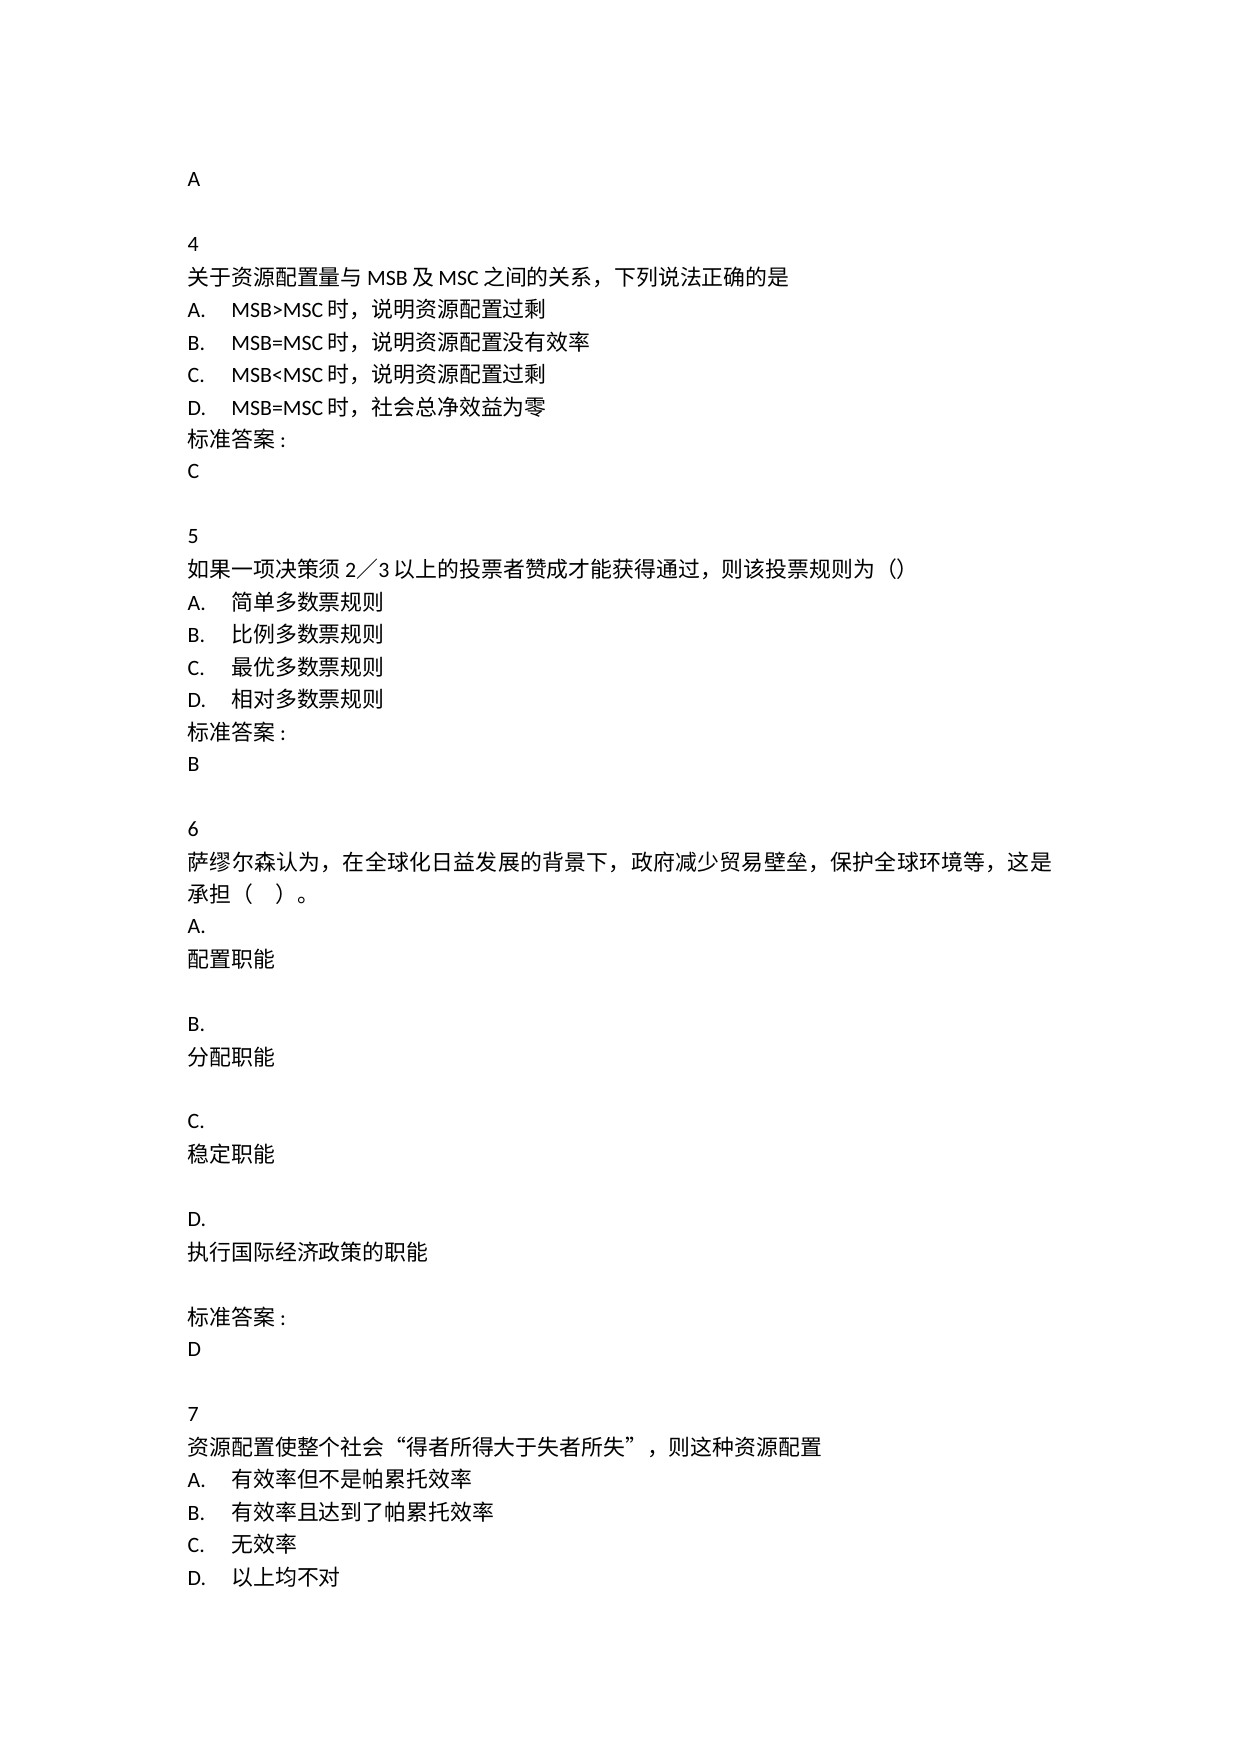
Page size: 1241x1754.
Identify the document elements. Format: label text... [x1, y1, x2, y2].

text B. MSB=MSC时，说明资源配置没有效率 [187, 324, 1053, 357]
text 关于资源配置量与MSB及MSC之间的关系，下列说法正确的是 [187, 259, 1053, 292]
text C. 最优多数票规则 [187, 649, 1053, 682]
text 5 [187, 519, 1053, 552]
text B. [187, 1007, 1053, 1039]
text 标准答案 : [187, 1299, 1053, 1332]
text 稳定职能 [187, 1137, 1053, 1169]
text A. [187, 909, 1053, 942]
text A [187, 162, 1053, 194]
text 标准答案 : [187, 422, 1053, 454]
text 分配职能 [187, 1039, 1053, 1072]
text 配置职能 [187, 942, 1053, 974]
text C. MSB<MSC时，说明资源配置过剩 [187, 357, 1053, 389]
text 执行国际经济政策的职能 [187, 1234, 1053, 1267]
text 标准答案 : [187, 714, 1053, 747]
text 7 [187, 1397, 1053, 1429]
text 资源配置使整个社会“得者所得大于失者所失”，则这种资源配置 [187, 1429, 1053, 1462]
text C. [187, 1104, 1053, 1137]
text 萨缪尔森认为，在全球化日益发展的背景下，政府减少贸易壁垒，保护全球环境等，这是承担（ ）。 [187, 844, 1053, 909]
text 4 [187, 227, 1053, 259]
text D. 以上均不对 [187, 1559, 1053, 1592]
text B. 有效率且达到了帕累托效率 [187, 1494, 1053, 1527]
text A. 简单多数票规则 [187, 584, 1053, 617]
text D. 相对多数票规则 [187, 682, 1053, 714]
text D [187, 1332, 1053, 1364]
text A. 有效率但不是帕累托效率 [187, 1462, 1053, 1494]
text 如果一项决策须2／3以上的投票者赞成才能获得通过，则该投票规则为（） [187, 552, 1053, 584]
text C. 无效率 [187, 1527, 1053, 1559]
text D. [187, 1202, 1053, 1234]
text B [187, 747, 1053, 779]
text A. MSB>MSC时，说明资源配置过剩 [187, 292, 1053, 324]
text C [187, 454, 1053, 487]
text D. MSB=MSC时，社会总净效益为零 [187, 389, 1053, 422]
text B. 比例多数票规则 [187, 617, 1053, 649]
text 6 [187, 812, 1053, 844]
